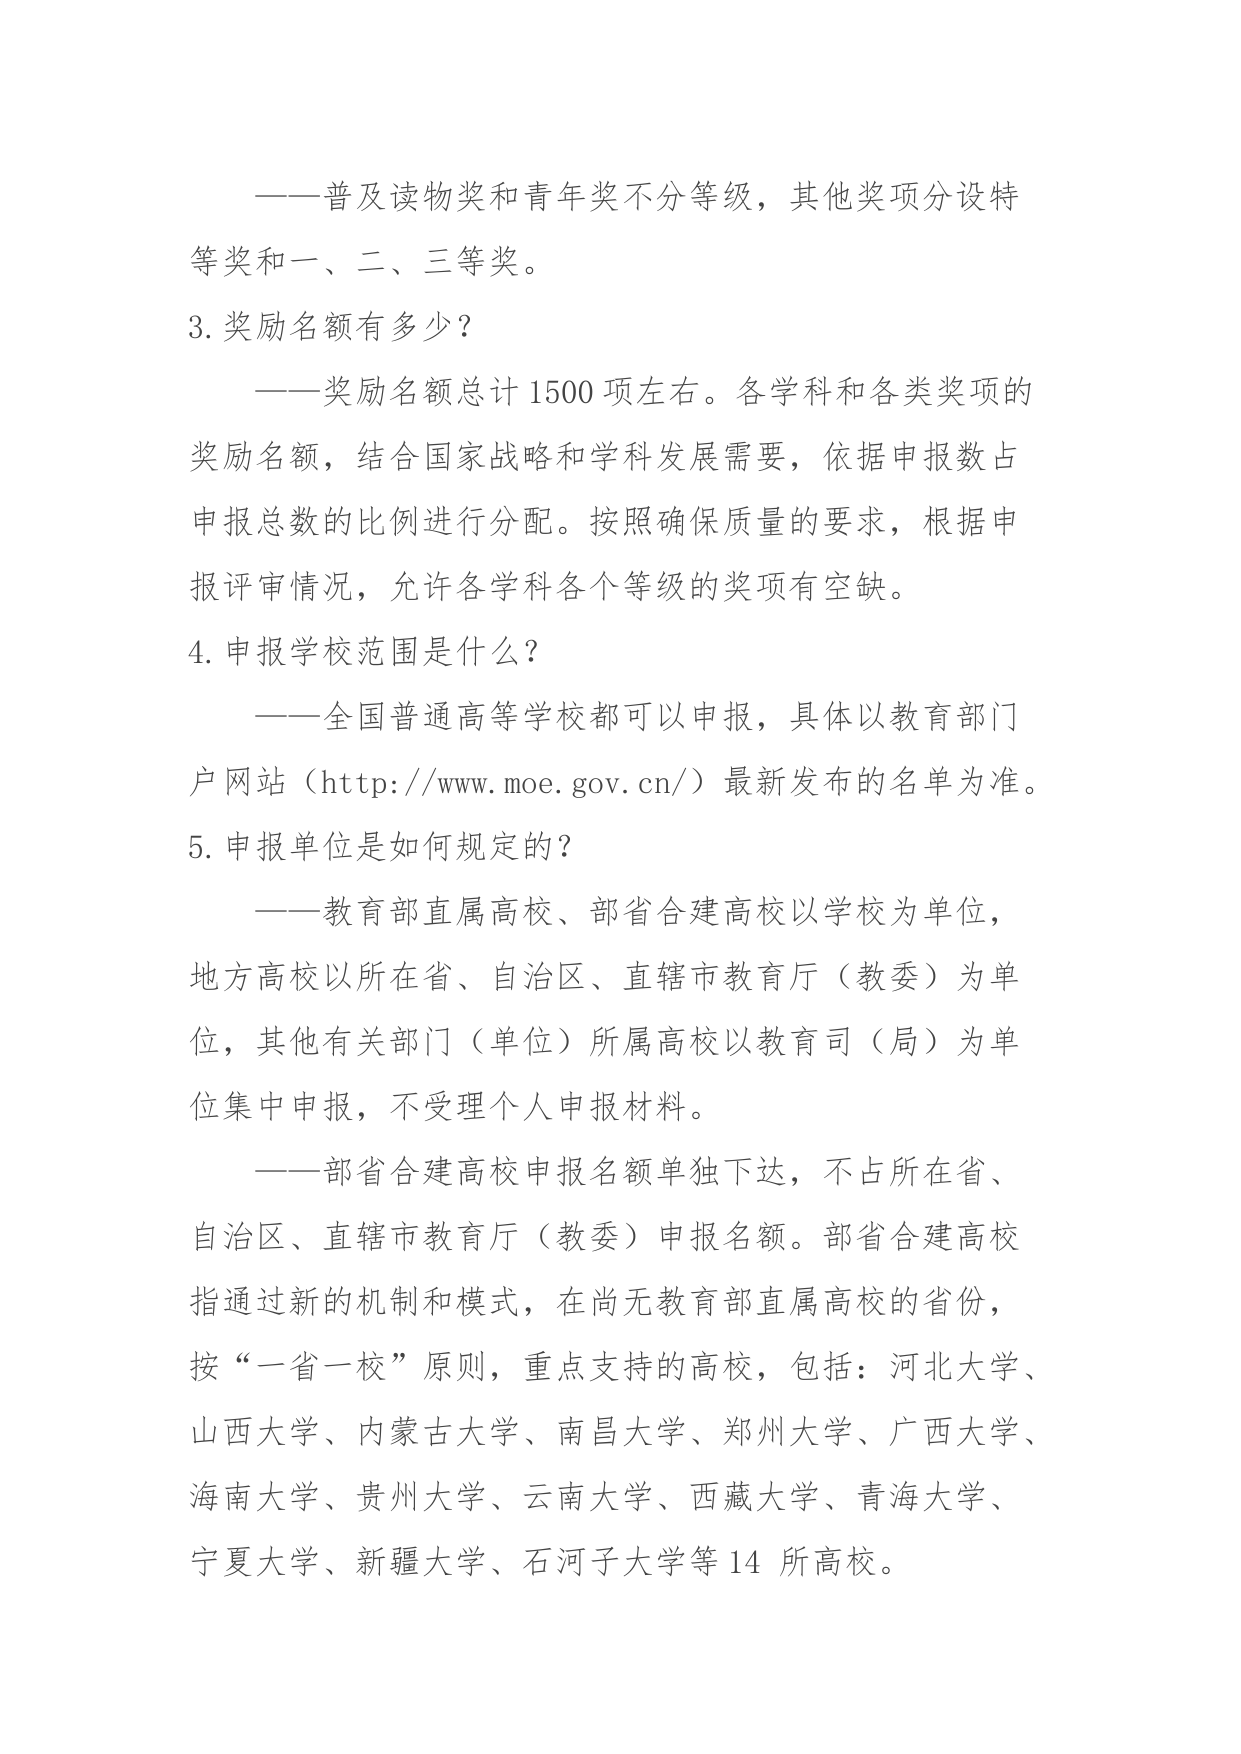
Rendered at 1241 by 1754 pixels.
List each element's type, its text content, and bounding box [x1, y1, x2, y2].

text 4.申报学校范围是什么？ [187, 617, 1053, 682]
text ——教育部直属高校、部省合建高校以学校为单位，地方高校以所在省、自治区、直辖市教育厅（教委）为单位，其他有关部门（单位）所属高校以教育司（局）为单位集中申报，不受理个人申报材料。 [187, 877, 1053, 1137]
text ——普及读物奖和青年奖不分等级，其他奖项分设特等奖和一、二、三等奖。 [187, 162, 1053, 292]
text ——部省合建高校申报名额单独下达，不占所在省、自治区、直辖市教育厅（教委）申报名额。部省合建高校指通过新的机制和模式，在尚无教育部直属高校的省份，按“一省一校”原则，重点支持的高校，包括：河北大学、山西大学、内蒙古大学、南昌大学、郑州大学、广西大学、海南大学、贵州大学、云南大学、西藏大学、青海大学、宁夏大学、新疆大学、石河子大学等14 所高校。 [187, 1137, 1053, 1592]
text ——全国普通高等学校都可以申报，具体以教育部门户网站（http://www.moe.gov.cn/）最新发布的名单为准。 [187, 682, 1053, 812]
text 3.奖励名额有多少？ [187, 292, 1053, 357]
text ——奖励名额总计1500项左右。各学科和各类奖项的奖励名额，结合国家战略和学科发展需要，依据申报数占申报总数的比例进行分配。按照确保质量的要求，根据申报评审情况，允许各学科各个等级的奖项有空缺。 [187, 357, 1053, 617]
text 5.申报单位是如何规定的？ [187, 812, 1053, 877]
